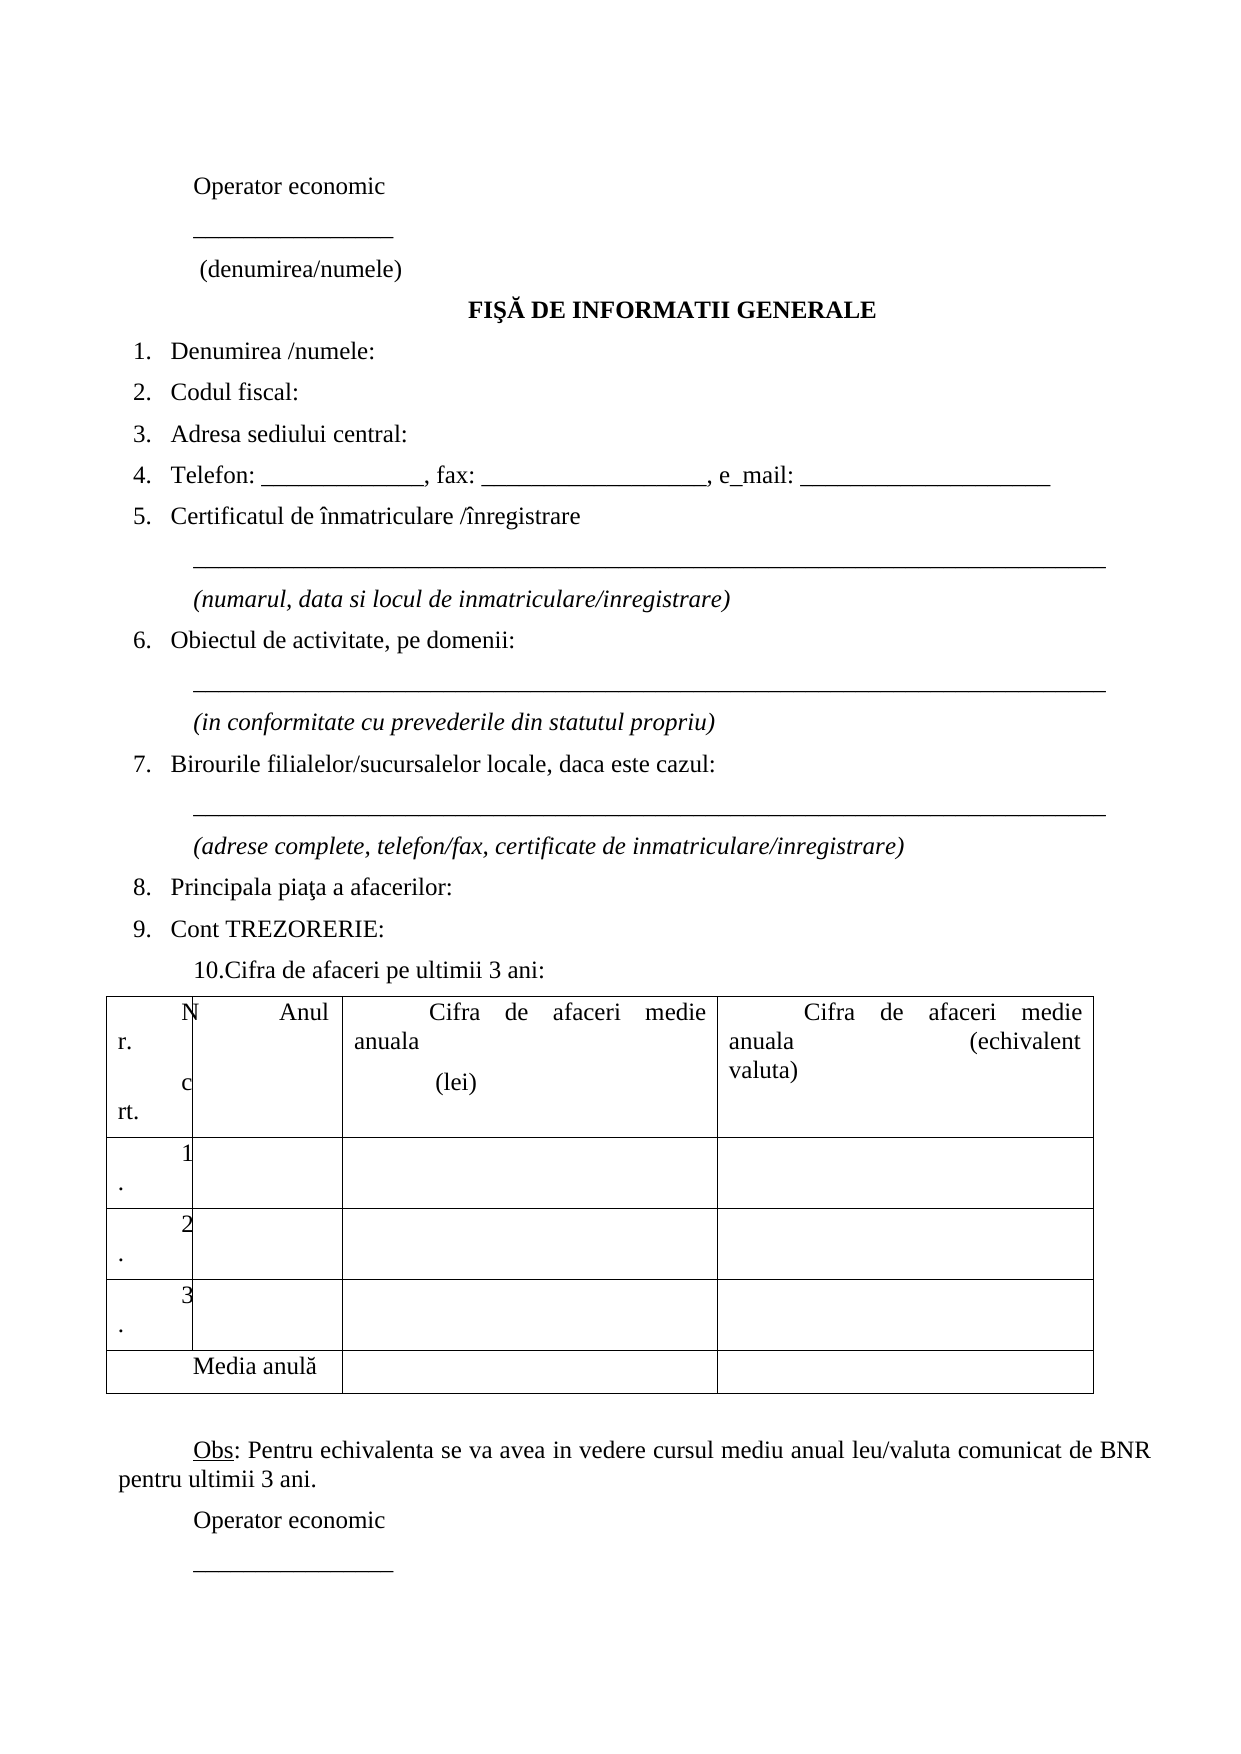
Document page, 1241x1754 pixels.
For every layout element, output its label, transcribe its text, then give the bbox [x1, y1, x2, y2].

table_cell 3. [107, 1280, 192, 1350]
table_cell 2. [107, 1209, 192, 1279]
text ________________ [118, 1546, 1152, 1575]
text (numarul, data si locul de inmatriculare/inregistrare) [118, 584, 1152, 612]
list Birourile filialelor/sucursalelor locale, daca este cazul: [133, 749, 1152, 777]
table_cell 1. [107, 1138, 192, 1208]
text Operator economic [118, 1505, 1152, 1534]
list Codul fiscal: [133, 377, 1152, 406]
table_cell [718, 1351, 1093, 1393]
text (denumirea/numele) [118, 254, 1152, 282]
text Obs: Pentru echivalenta se va avea in vedere cursul mediu anual leu/valuta comunicat de BNR pentru ultimii 3 ani. [118, 1435, 1152, 1492]
table_cell [343, 1351, 717, 1393]
text _________________________________________________________________________ [118, 542, 1152, 571]
table_header Cifra de afaceri medie anuala (echivalent valuta) [718, 997, 1093, 1137]
text _________________________________________________________________________ [118, 666, 1152, 695]
table_cell [193, 1280, 342, 1350]
table_cell [718, 1280, 1093, 1350]
list Certificatul de înmatriculare /înregistrare [133, 501, 1152, 530]
table_cell Media anulă [107, 1351, 342, 1393]
table_cell [193, 1209, 342, 1279]
list Obiectul de activitate, pe domenii: [133, 625, 1152, 654]
text (in conformitate cu prevederile din statutul propriu) [118, 707, 1152, 736]
list Cont TREZORERIE: [133, 914, 1152, 942]
table_cell [718, 1138, 1093, 1208]
list Principala piaţa a afacerilor: [133, 872, 1152, 901]
text FIŞĂ DE INFORMATII GENERALE [118, 295, 1152, 324]
list Denumirea /numele: [133, 336, 1152, 365]
text (adrese complete, telefon/fax, certificate de inmatriculare/inregistrare) [118, 831, 1152, 860]
table_cell [718, 1209, 1093, 1279]
table_header Anul [193, 997, 342, 1137]
table_header Cifra de afaceri medie anuala (lei) [343, 997, 717, 1137]
text 10.Cifra de afaceri pe ultimii 3 ani: [118, 955, 1152, 984]
text Operator economic [118, 171, 1152, 200]
table_cell [343, 1138, 717, 1208]
list Adresa sediului central: [133, 419, 1152, 447]
table_cell [193, 1138, 342, 1208]
list Telefon: _____________, fax: __________________, e_mail: ____________________ [133, 460, 1152, 489]
table_cell [343, 1209, 717, 1279]
text ________________ [118, 212, 1152, 241]
text _________________________________________________________________________ [118, 790, 1152, 819]
table_header Nr. crt. [107, 997, 192, 1137]
table_cell [343, 1280, 717, 1350]
